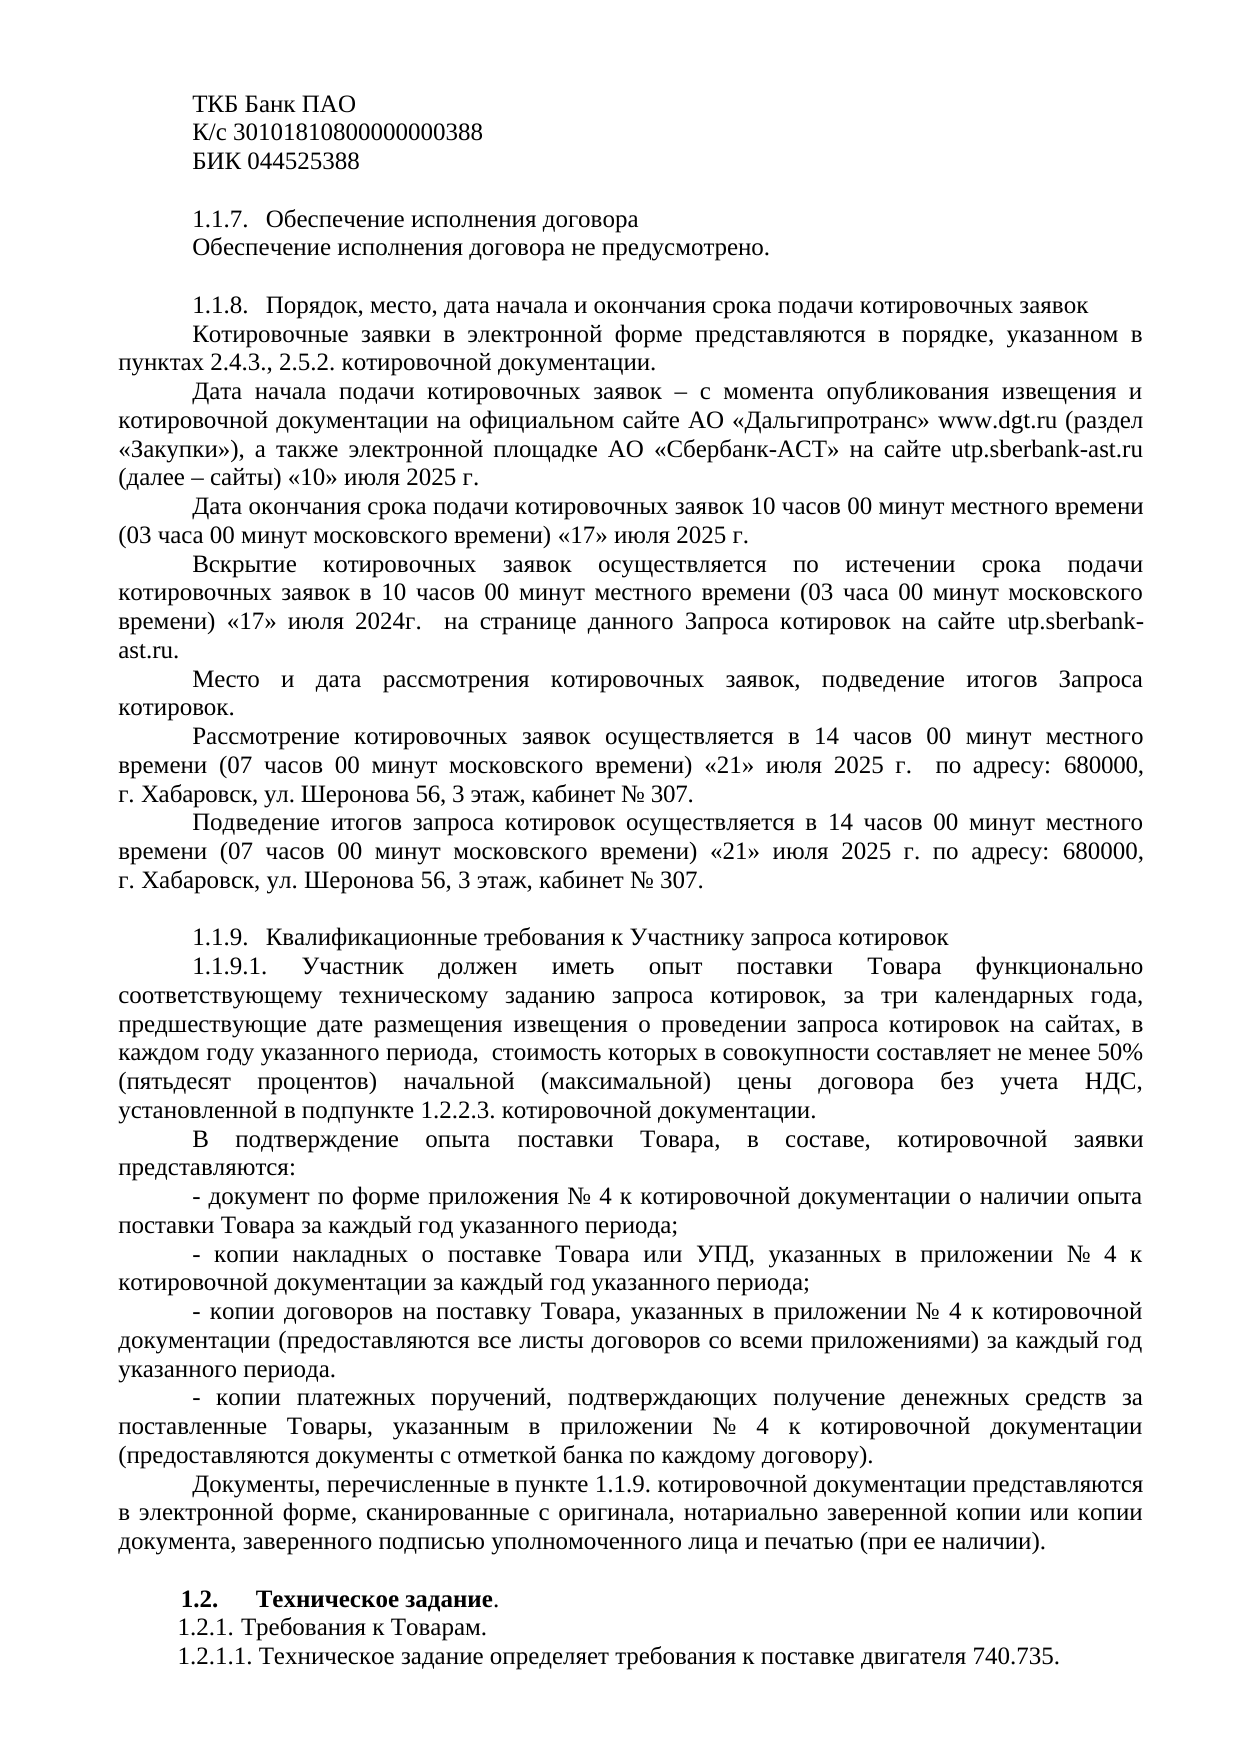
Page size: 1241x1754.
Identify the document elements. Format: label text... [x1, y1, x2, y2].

subtitle Обеспечение исполнения договора [192, 204, 1144, 232]
list Рассмотрение котировочных заявок осуществляется в 14 часов 00 минут местного времени (07 часов 00 минут московского времени) «21» июля 2025 г. по адресу: 680000, г. Хабаровск, ул. Шеронова 56, 3 этаж, кабинет № 307. [118, 721, 1144, 807]
text Дата окончания срока подачи котировочных заявок 10 часов 00 минут местного времени (03 часа 00 минут московского времени) «17» июля 2025 г. [118, 491, 1144, 549]
text Обеспечение исполнения договора не предусмотрено. [118, 232, 1144, 261]
text Вскрытие котировочных заявок осуществляется по истечении срока подачи котировочных заявок в 10 часов 00 минут местного времени (03 часа 00 минут московского времени) «17» июля 2024г. на странице данного Запроса котировок на сайте utp.sberbank-ast.ru. [118, 549, 1144, 664]
text - документ по форме приложения № 4 к котировочной документации о наличии опыта поставки Товара за каждый год указанного периода; [118, 1181, 1144, 1239]
text Котировочные заявки в электронной форме представляются в порядке, указанном в пунктах 2.4.3., 2.5.2. котировочной документации. [118, 319, 1144, 376]
text - копии договоров на поставку Товара, указанных в приложении № 4 к котировочной документации (предоставляются все листы договоров со всеми приложениями) за каждый год указанного периода. [118, 1296, 1144, 1382]
text Место и дата рассмотрения котировочных заявок, подведение итогов Запроса котировок. [118, 664, 1144, 721]
text В подтверждение опыта поставки Товара, в составе, котировочной заявки представляются: [118, 1124, 1144, 1181]
text ТКБ Банк ПАО [118, 89, 1144, 117]
text - копии накладных о поставке Товара или УПД, указанных в приложении № 4 к котировочной документации за каждый год указанного периода; [118, 1239, 1144, 1296]
text Дата начала подачи котировочных заявок – с момента опубликования извещения и котировочной документации на официальном сайте АО «Дальгипротранс» www.dgt.ru (раздел «Закупки»), а также электронной площадке АО «Сбербанк-АСТ» на сайте utp.sberbank-ast.ru (далее – сайты) «10» июля 2025 г. [118, 376, 1144, 491]
list Документы, перечисленные в пункте 1.1.9. котировочной документации представляются в электронной форме, сканированные с оригинала, нотариально заверенной копии или копии документа, заверенного подписью уполномоченного лица и печатью (при ее наличии). [118, 1469, 1144, 1555]
text - копии платежных поручений, подтверждающих получение денежных средств за поставленные Товары, указанным в приложении № 4 к котировочной документации (предоставляются документы с отметкой банка по каждому договору). [118, 1382, 1144, 1469]
text БИК 044525388 [118, 146, 1144, 175]
subtitle 1.2.1. Требования к Товарам. [177, 1612, 1144, 1641]
subtitle 1.2. Техническое задание. [118, 1584, 1144, 1612]
subtitle Порядок, место, дата начала и окончания срока подачи котировочных заявок [118, 290, 1144, 319]
list 1.1.9. Квалификационные требования к Участнику запроса котировок [118, 922, 1144, 951]
list Подведение итогов запроса котировок осуществляется в 14 часов 00 минут местного времени (07 часов 00 минут московского времени) «21» июля 2025 г. по адресу: 680000, г. Хабаровск, ул. Шеронова 56, 3 этаж, кабинет № 307. [118, 807, 1144, 894]
text К/с 30101810800000000388 [118, 117, 1144, 146]
text 1.2.1.1. Техническое задание определяет требования к поставке двигателя 740.735. [118, 1641, 1144, 1670]
text 1.1.9.1. Участник должен иметь опыт поставки Товара функционально соответствующему техническому заданию запроса котировок, за три календарных года, предшествующие дате размещения извещения о проведении запроса котировок на сайтах, в каждом году указанного периода, стоимость которых в совокупности составляет не менее 50% (пятьдесят процентов) начальной (максимальной) цены договора без учета НДС, установленной в подпункте 1.2.2.3. котировочной документации. [118, 951, 1144, 1124]
